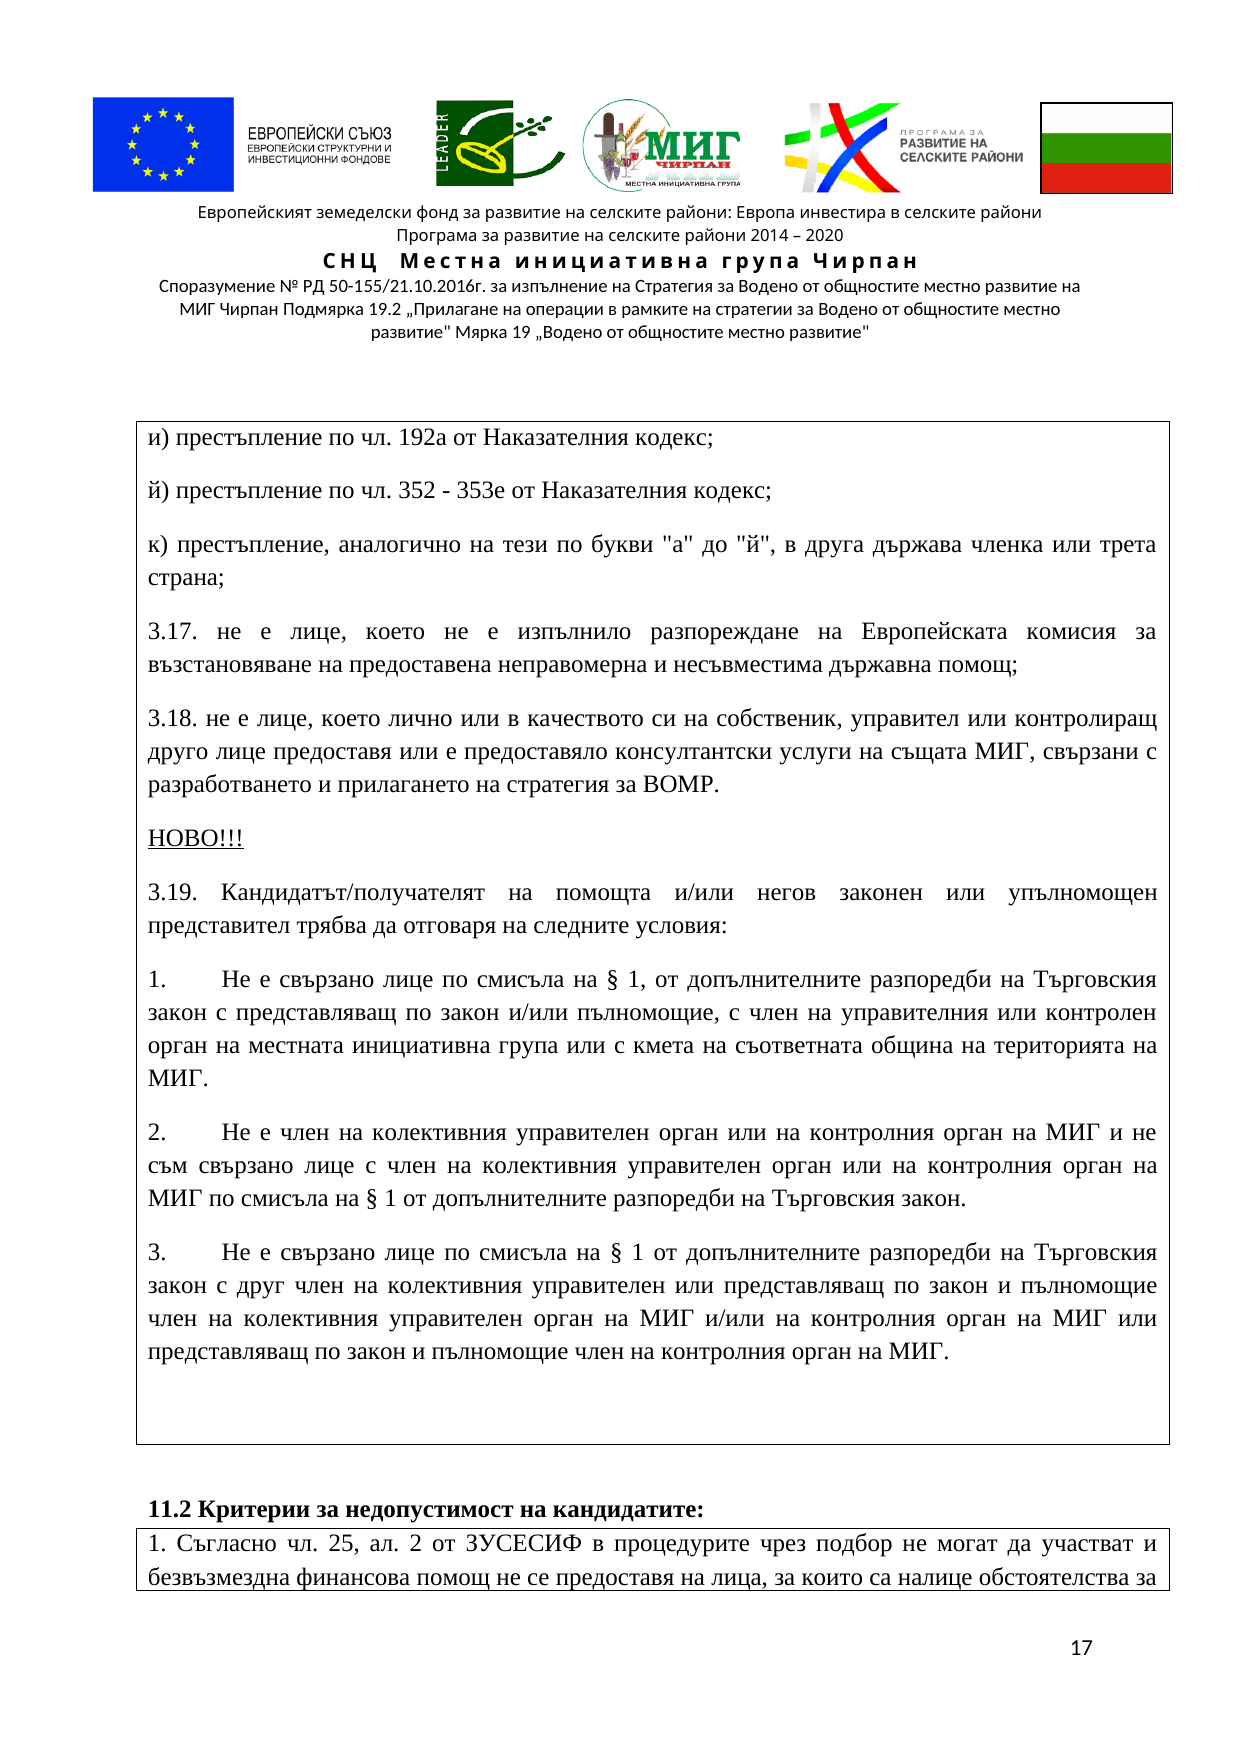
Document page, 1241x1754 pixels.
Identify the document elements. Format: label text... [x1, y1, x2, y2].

subtitle 11.2 Критерии за недопустимост на кандидатите: [148, 1494, 1093, 1523]
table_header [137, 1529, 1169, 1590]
picture [582, 99, 741, 192]
picture [770, 95, 1033, 199]
picture [436, 100, 569, 186]
picture [79, 82, 425, 202]
